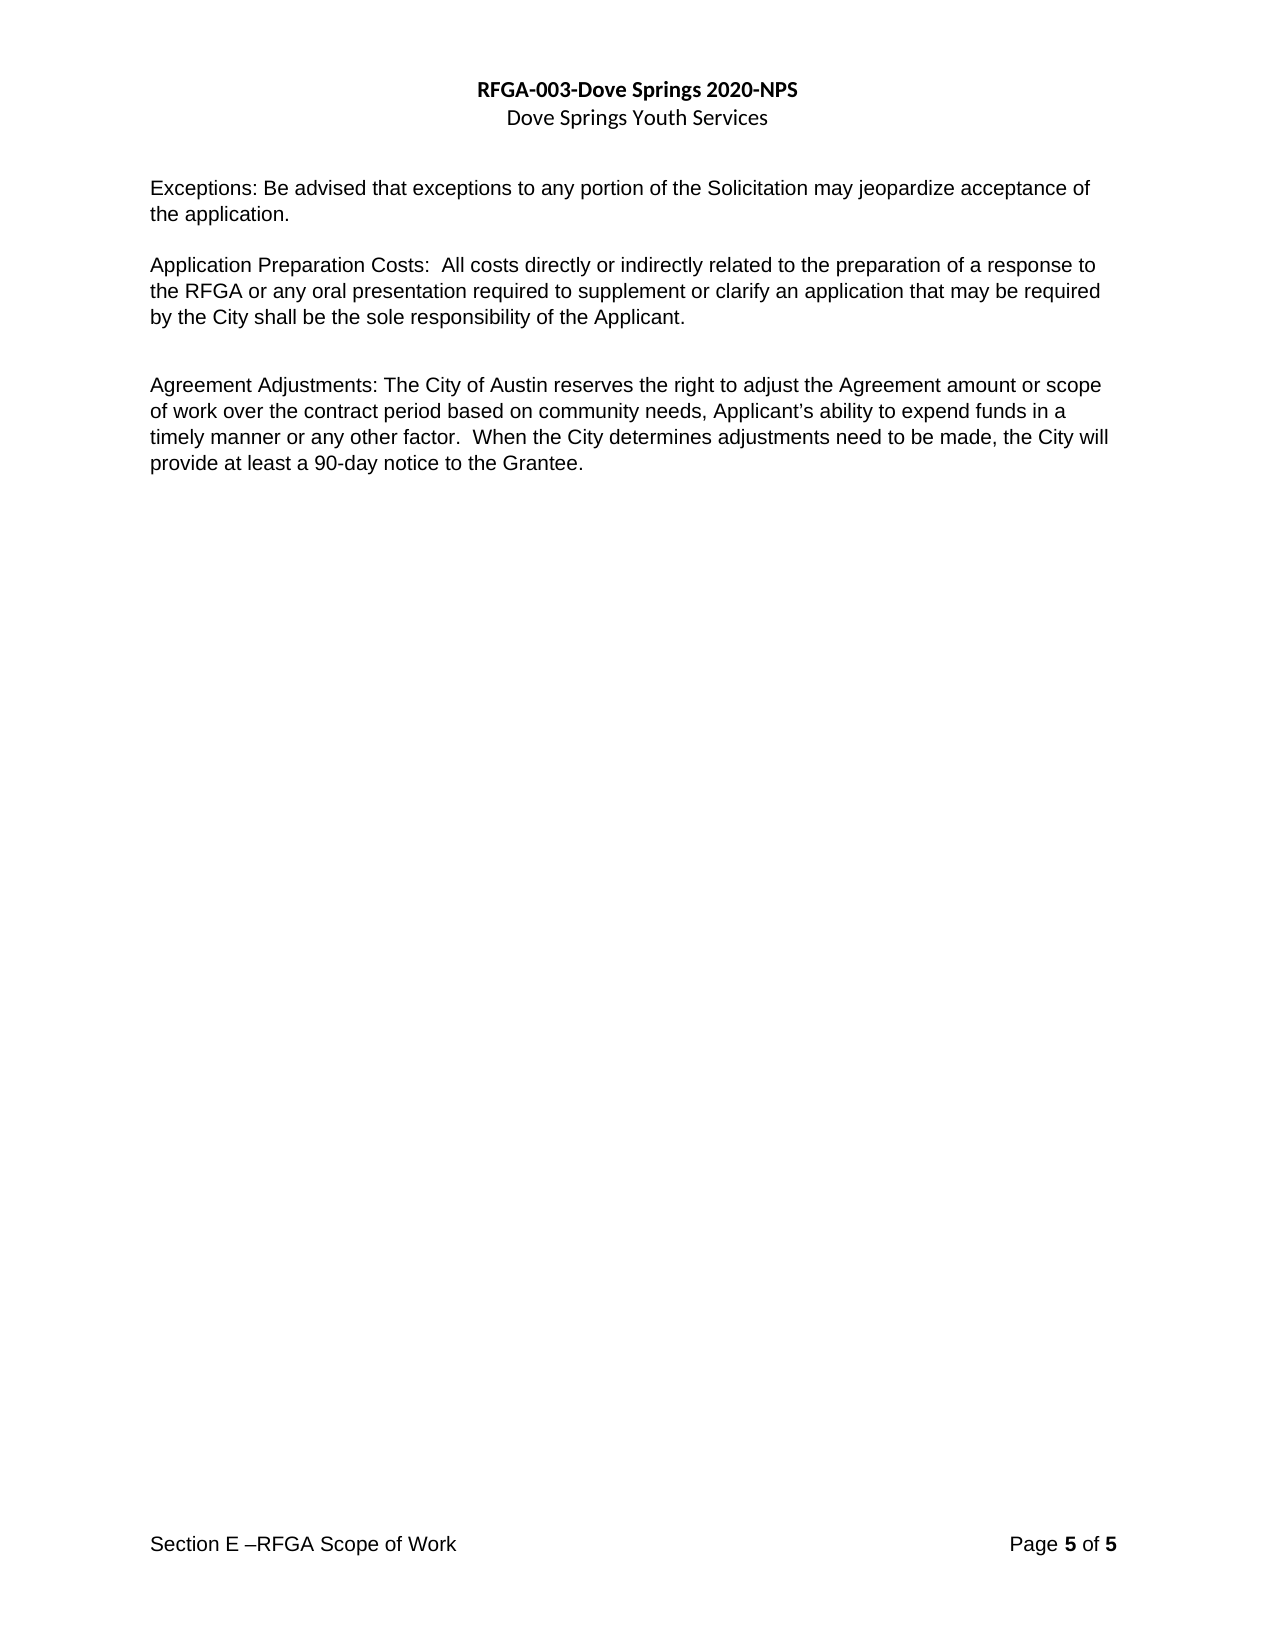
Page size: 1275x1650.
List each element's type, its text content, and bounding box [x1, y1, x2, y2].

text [150, 150, 1125, 329]
text Agreement Adjustments: The City of Austin reserves the right to adjust the Agreement amount or scope of work over the contract period based on community needs, Applicant’s ability to expend funds in a timely manner or any other factor. When the City determines adjustments need to be made, the City will provide at least a 90-day notice to the Grantee. [150, 347, 1125, 475]
